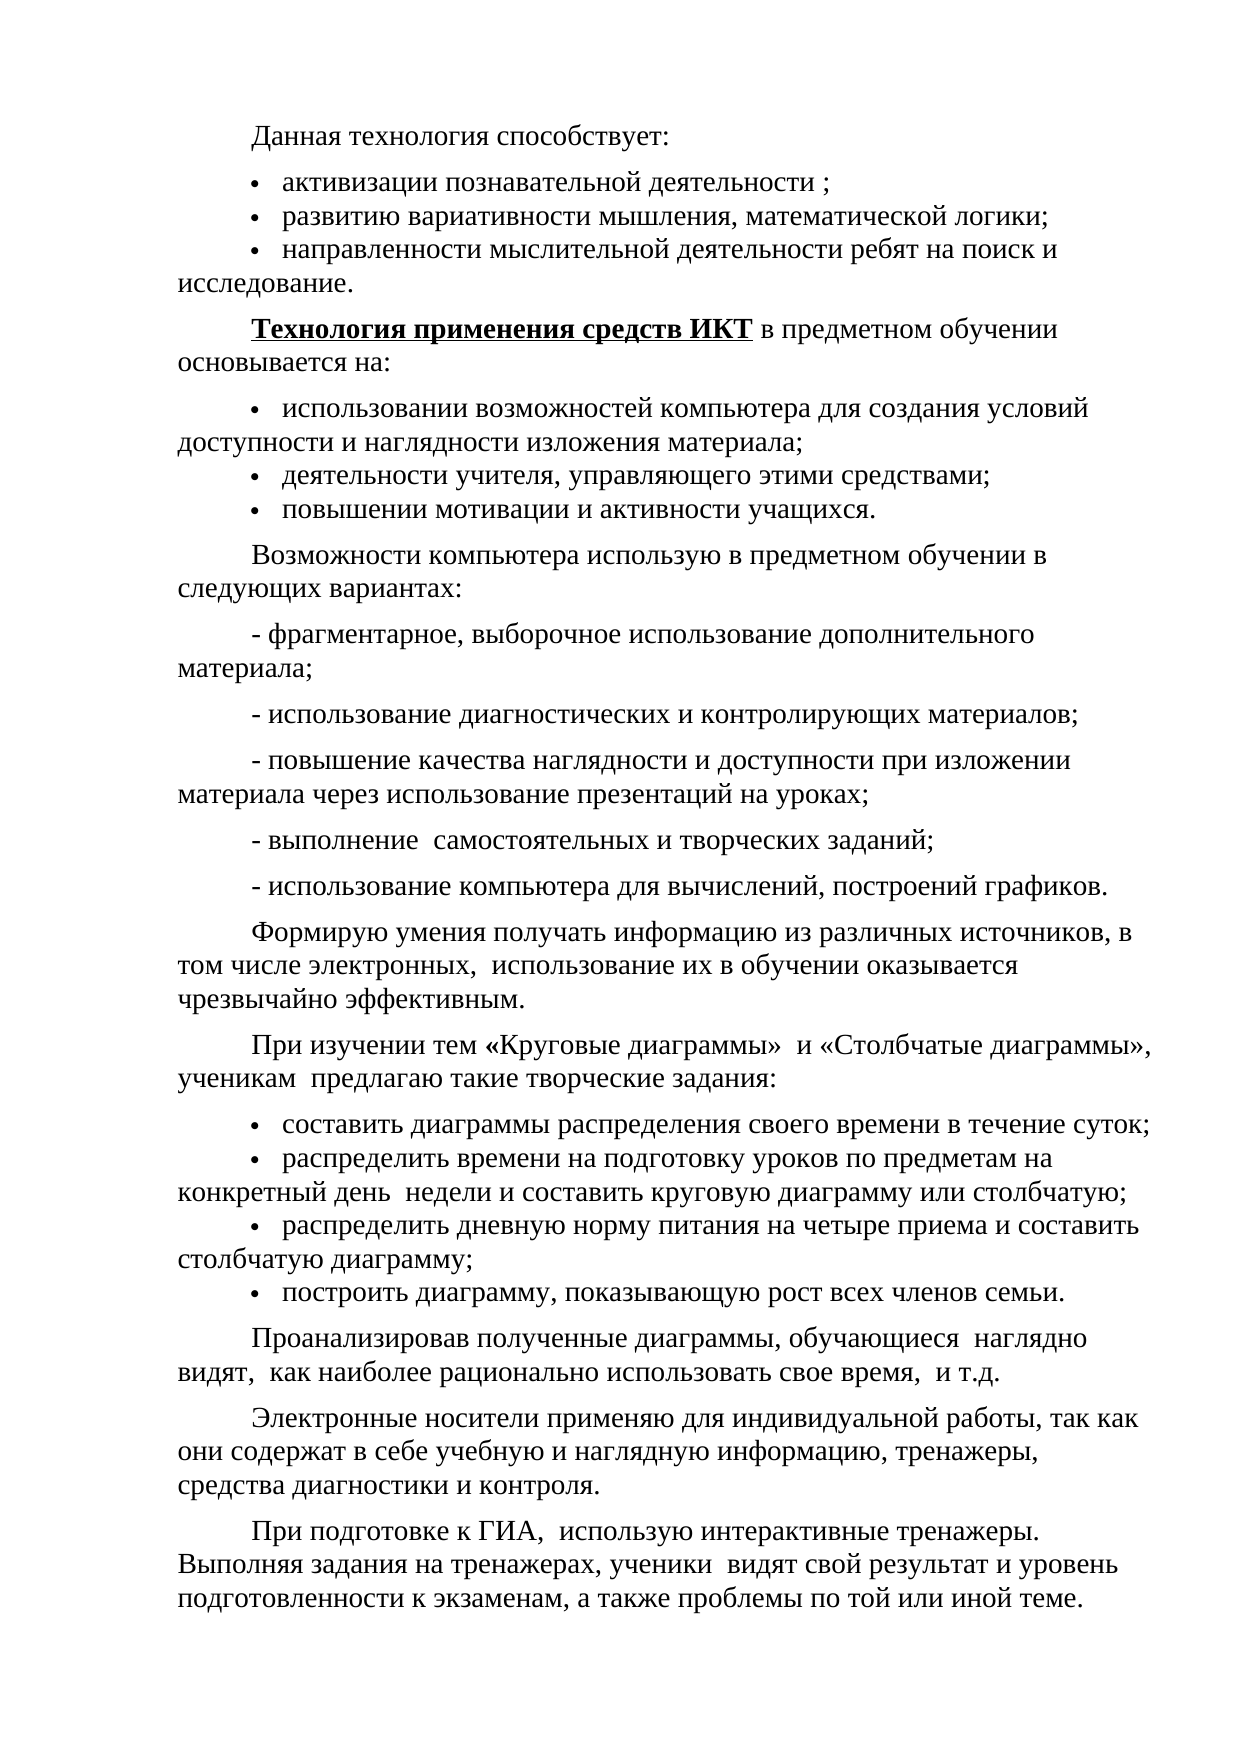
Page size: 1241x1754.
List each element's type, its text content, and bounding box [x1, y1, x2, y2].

list использовании возможностей компьютера для создания условий доступности и наглядности изложения материала; [177, 390, 1152, 457]
text Данная технология способствует: [177, 118, 1152, 152]
text Возможности компьютера использую в предметном обучении в следующих вариантах: [177, 537, 1152, 604]
list составить диаграммы распределения своего времени в течение суток; [177, 1107, 1152, 1140]
list распределить дневную норму питания на четыре приема и составить столбчатую диаграмму; [177, 1207, 1152, 1274]
text - повышение качества наглядности и доступности при изложении материала через использование презентаций на уроках; [177, 742, 1152, 809]
text При изучении тем «Круговые диаграммы» и «Столбчатые диаграммы», ученикам предлагаю такие творческие задания: [177, 1027, 1152, 1094]
text - использование компьютера для вычислений, построений графиков. [177, 868, 1152, 901]
text Проанализировав полученные диаграммы, обучающиеся наглядно видят, как наиболее рационально использовать свое время, и т.д. [177, 1320, 1152, 1387]
list активизации познавательной деятельности ; [177, 164, 1152, 198]
list построить диаграмму, показывающую рост всех членов семьи. [177, 1274, 1152, 1308]
list распределить времени на подготовку уроков по предметам на конкретный день недели и составить круговую диаграмму или столбчатую; [177, 1140, 1152, 1207]
text Формирую умения получать информацию из различных источников, в том числе электронных, использование их в обучении оказывается чрезвычайно эффективным. [177, 914, 1152, 1014]
text - использование диагностических и контролирующих материалов; [177, 696, 1152, 730]
text Электронные носители применяю для индивидуальной работы, так как они содержат в себе учебную и наглядную информацию, тренажеры, средства диагностики и контроля. [177, 1400, 1152, 1501]
text - фрагментарное, выборочное использование дополнительного материала; [177, 617, 1152, 684]
list развитию вариативности мышления, математической логики; [177, 198, 1152, 231]
text Технология применения средств ИКТ в предметном обучении основывается на: [177, 311, 1152, 378]
text - выполнение самостоятельных и творческих заданий; [177, 822, 1152, 855]
text При подготовке к ГИА, использую интерактивные тренажеры. Выполняя задания на тренажерах, ученики видят свой результат и уровень подготовленности к экзаменам, а также проблемы по той или иной теме. [177, 1513, 1152, 1614]
list повышении мотивации и активности учащихся. [177, 491, 1152, 524]
list деятельности учителя, управляющего этими средствами; [177, 457, 1152, 491]
list направленности мыслительной деятельности ребят на поиск и исследование. [177, 231, 1152, 298]
